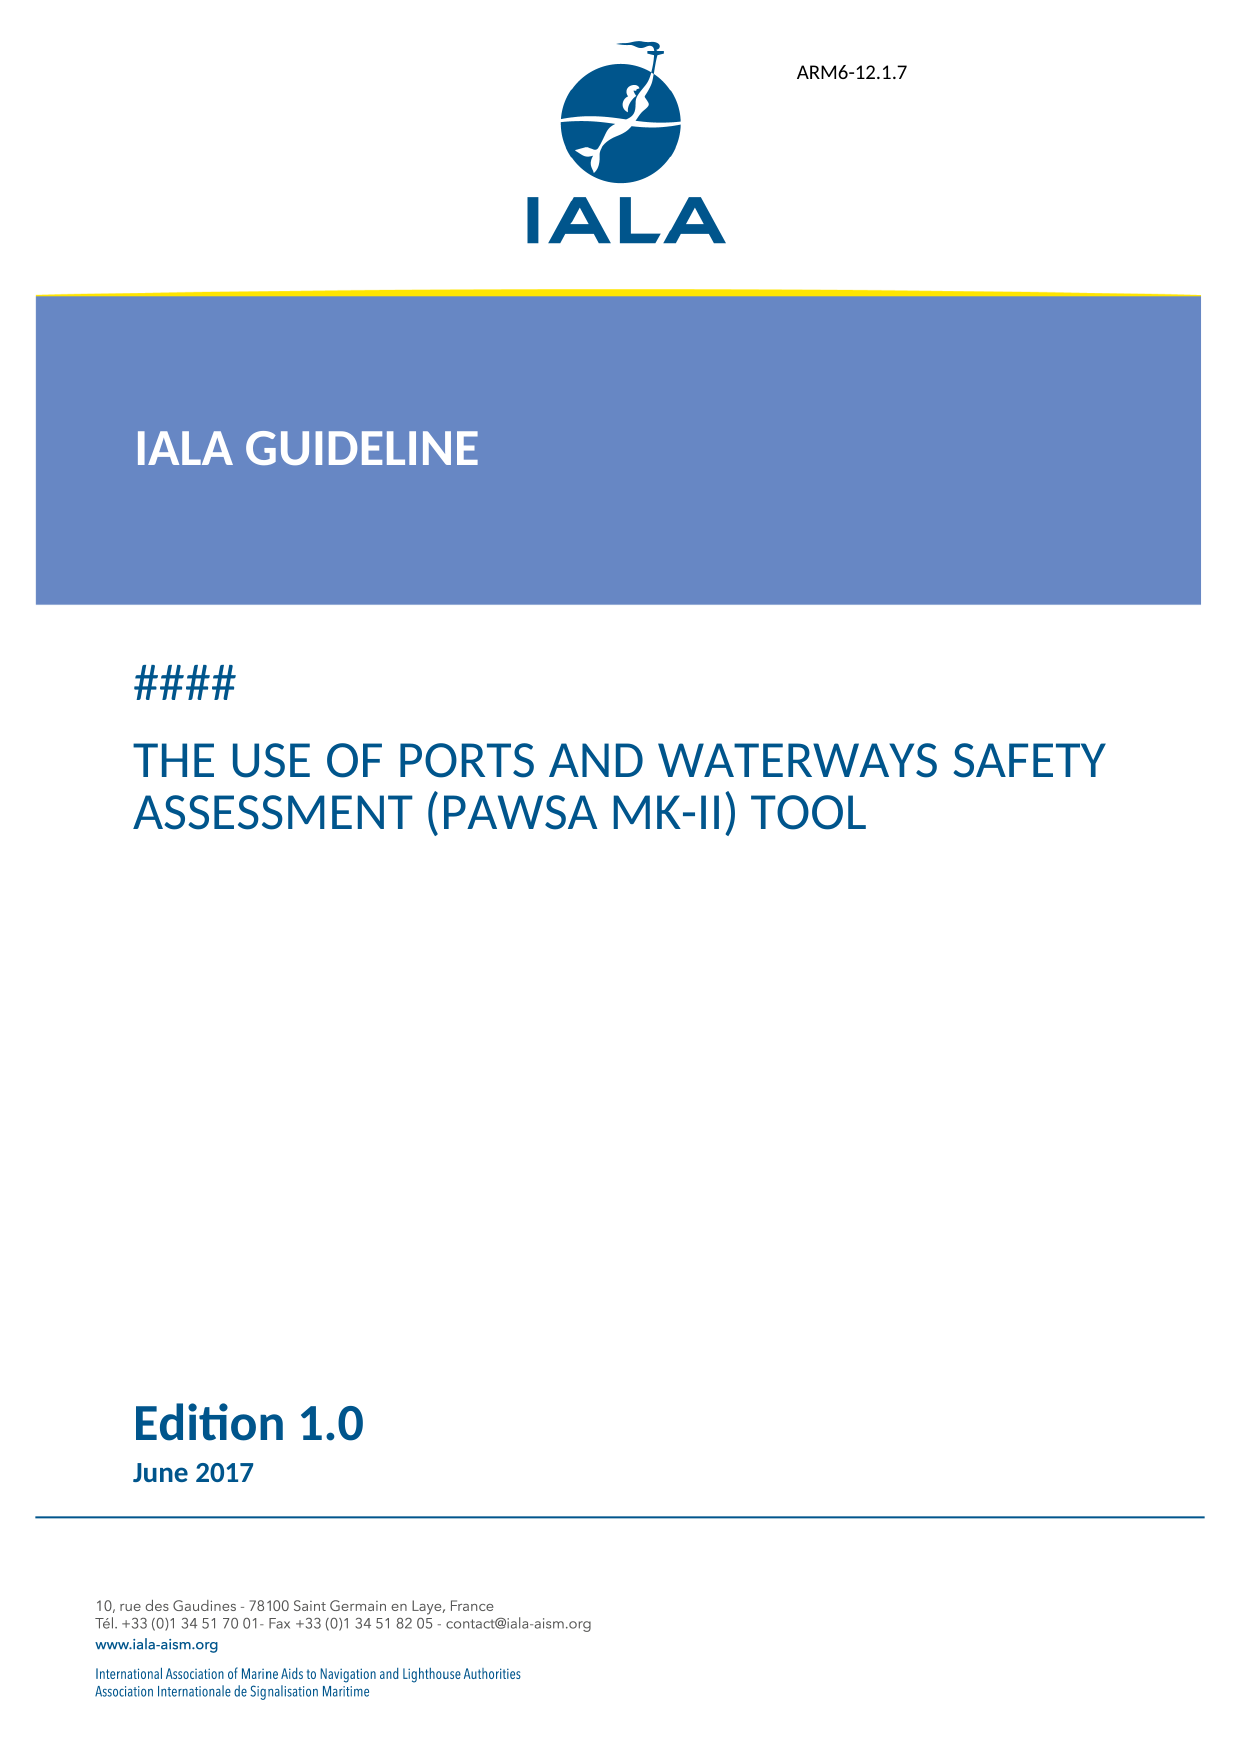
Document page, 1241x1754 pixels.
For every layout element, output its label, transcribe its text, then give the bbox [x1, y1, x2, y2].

text Edition 1.0 [133, 1390, 1107, 1454]
text #### [133, 649, 1107, 713]
text June 2017 [133, 1454, 1107, 1489]
picture [0, 29, 1240, 616]
text The use of ports and waterways safety assessment (pawsa Mk-II) tool [133, 736, 1107, 840]
table_header IALA Guideline [40, 297, 1014, 604]
picture [89, 1595, 622, 1714]
